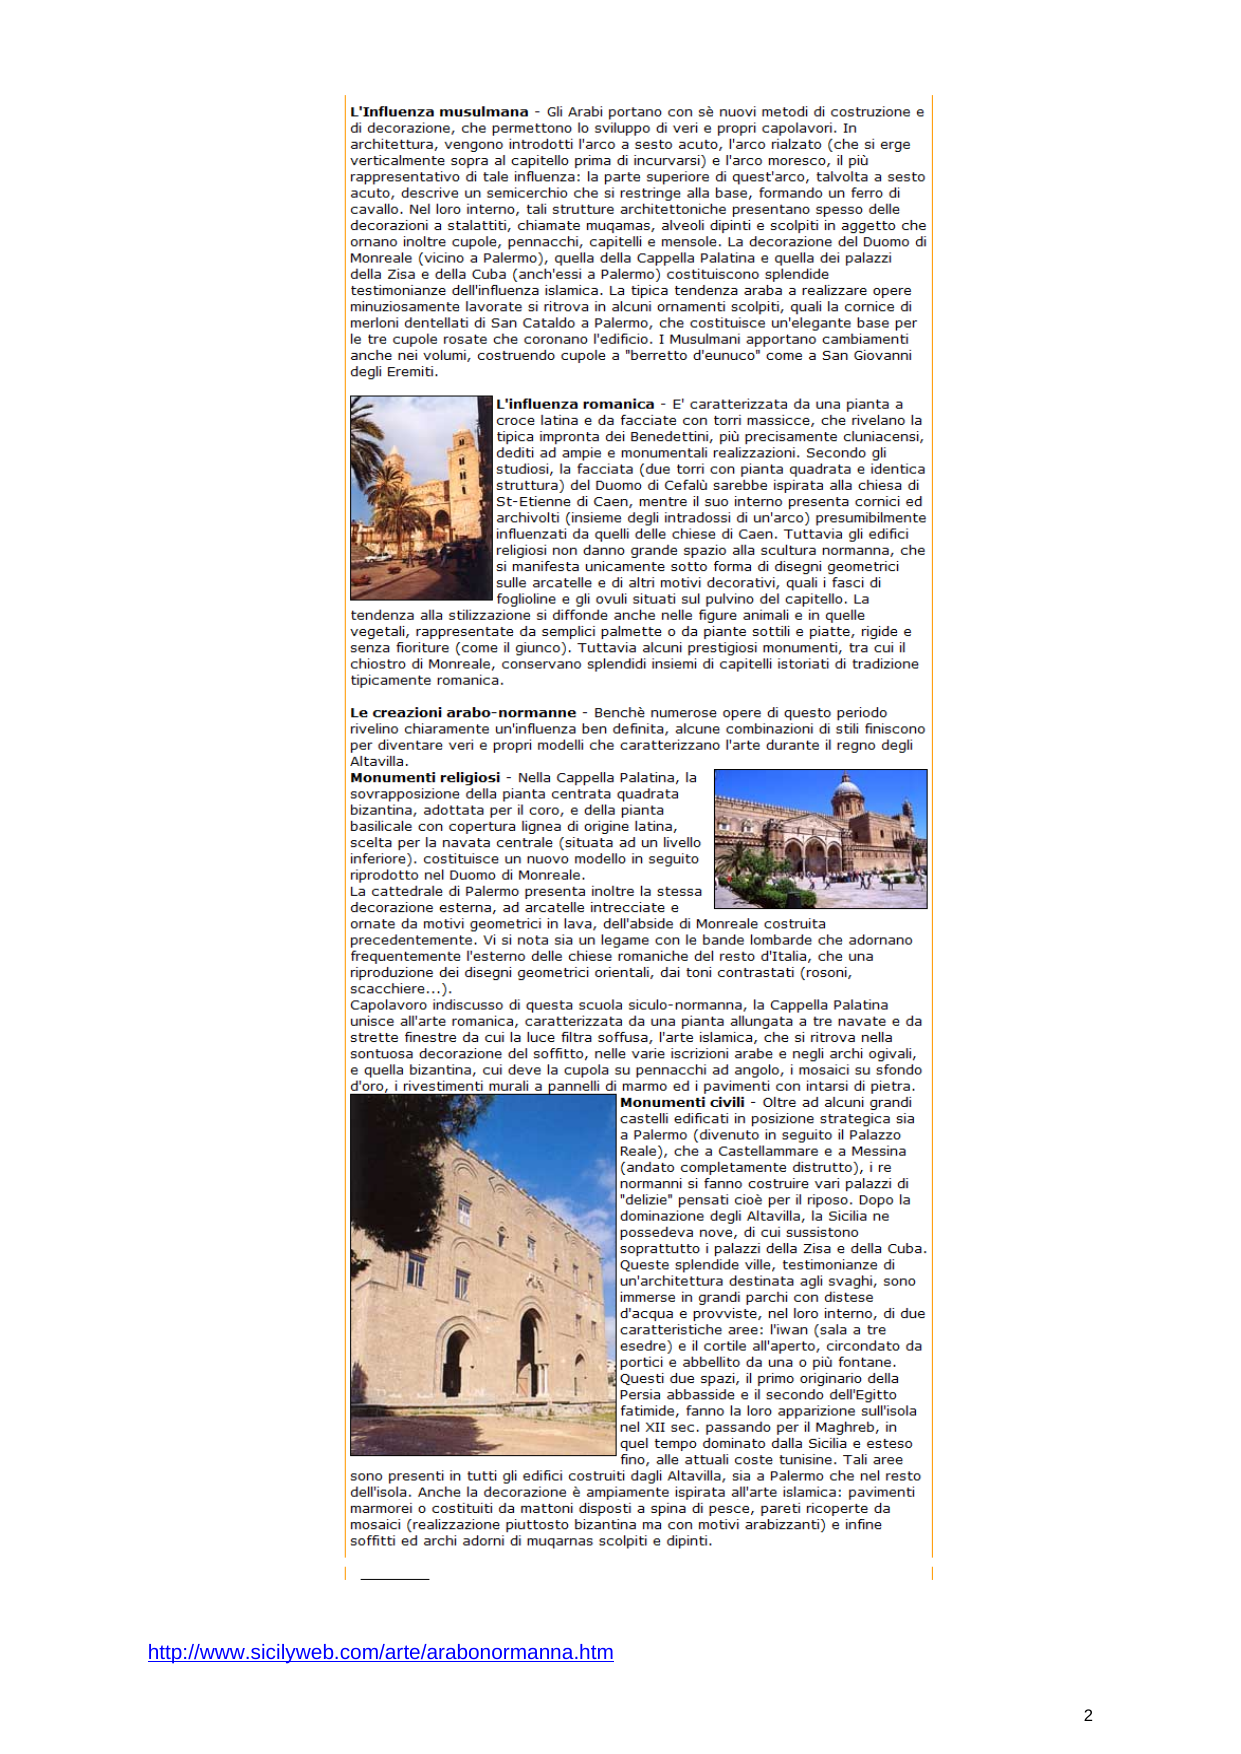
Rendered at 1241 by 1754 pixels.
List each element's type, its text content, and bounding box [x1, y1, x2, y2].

text http://www.sicilyweb.com/arte/arabonormanna.htm [148, 1640, 1093, 1664]
picture [147, 88, 1043, 1583]
